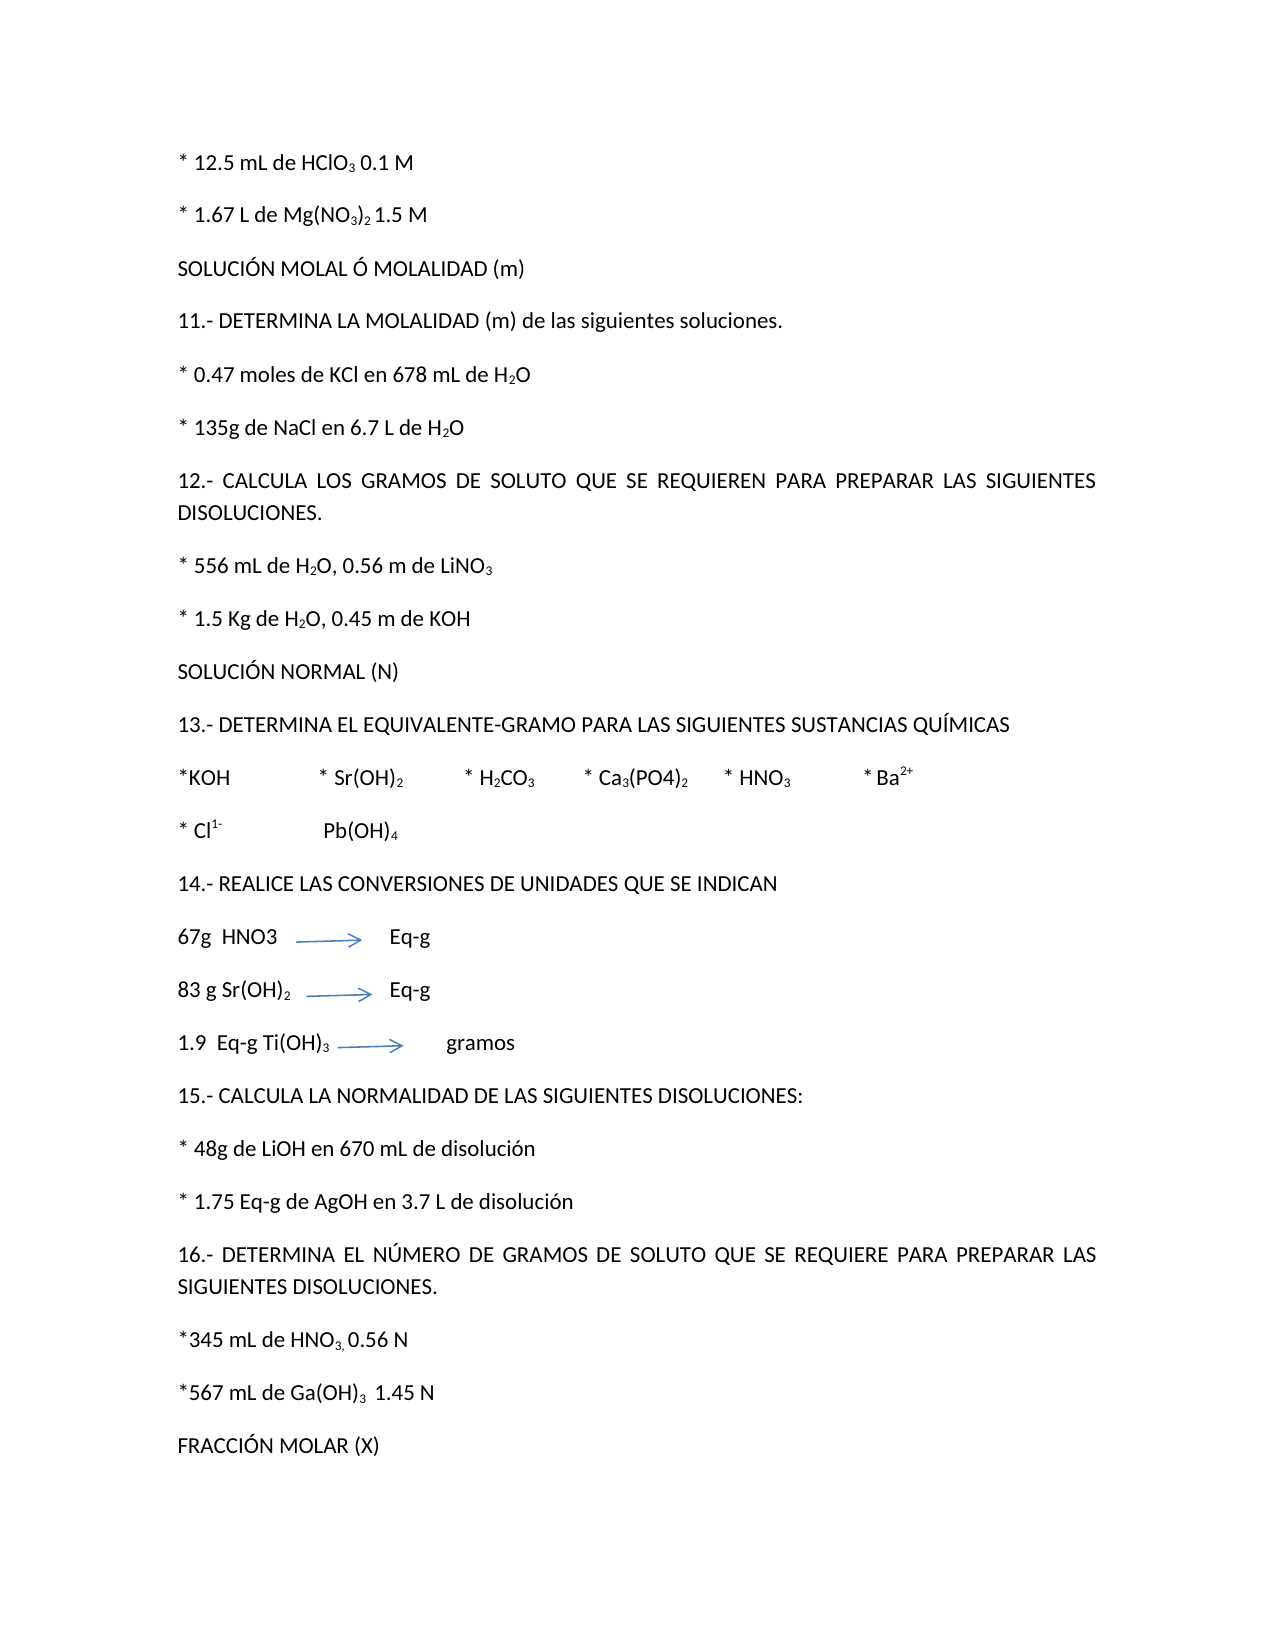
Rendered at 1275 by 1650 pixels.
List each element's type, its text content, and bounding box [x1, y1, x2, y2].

text 14.- REALICE LAS CONVERSIONES DE UNIDADES QUE SE INDICAN [177, 869, 1098, 897]
text * 0.47 moles de KCl en 678 mL de H2O [177, 360, 1098, 388]
text * 48g de LiOH en 670 mL de disolución [177, 1134, 1098, 1162]
text 1.9 Eq-g Ti(OH)3 gramos [177, 1028, 1098, 1056]
text * 1.75 Eq-g de AgOH en 3.7 L de disolución [177, 1187, 1098, 1215]
text * 1.67 L de Mg(NO3)2 1.5 M [177, 201, 1098, 229]
text 13.- DETERMINA EL EQUIVALENTE-GRAMO PARA LAS SIGUIENTES SUSTANCIAS QUÍMICAS [177, 710, 1098, 738]
text *345 mL de HNO3, 0.56 N [177, 1325, 1098, 1353]
text * 12.5 mL de HClO3 0.1 M [177, 148, 1098, 176]
text 15.- CALCULA LA NORMALIDAD DE LAS SIGUIENTES DISOLUCIONES: [177, 1081, 1098, 1109]
text FRACCIÓN MOLAR (X) [177, 1431, 1098, 1459]
text SOLUCIÓN MOLAL Ó MOLALIDAD (m) [177, 254, 1098, 282]
text *567 mL de Ga(OH)3 1.45 N [177, 1378, 1098, 1406]
text * 556 mL de H2O, 0.56 m de LiNO3 [177, 551, 1098, 579]
text 83 g Sr(OH)2 Eq-g [177, 975, 1098, 1003]
text 12.- CALCULA LOS GRAMOS DE SOLUTO QUE SE REQUIEREN PARA PREPARAR LAS SIGUIENTES DISOLUCIONES. [177, 466, 1098, 526]
text 11.- DETERMINA LA MOLALIDAD (m) de las siguientes soluciones. [177, 307, 1098, 335]
text * 1.5 Kg de H2O, 0.45 m de KOH [177, 604, 1098, 632]
text 67g HNO3 Eq-g [177, 922, 1098, 950]
text SOLUCIÓN NORMAL (N) [177, 657, 1098, 685]
text * Cl1- Pb(OH)4 [177, 816, 1098, 844]
text * 135g de NaCl en 6.7 L de H2O [177, 413, 1098, 441]
text *KOH * Sr(OH)2 * H2CO3 * Ca3(PO4)2 * HNO3 * Ba2+ [177, 763, 1098, 791]
text 16.- DETERMINA EL NÚMERO DE GRAMOS DE SOLUTO QUE SE REQUIERE PARA PREPARAR LAS SIGUIENTES DISOLUCIONES. [177, 1240, 1098, 1300]
